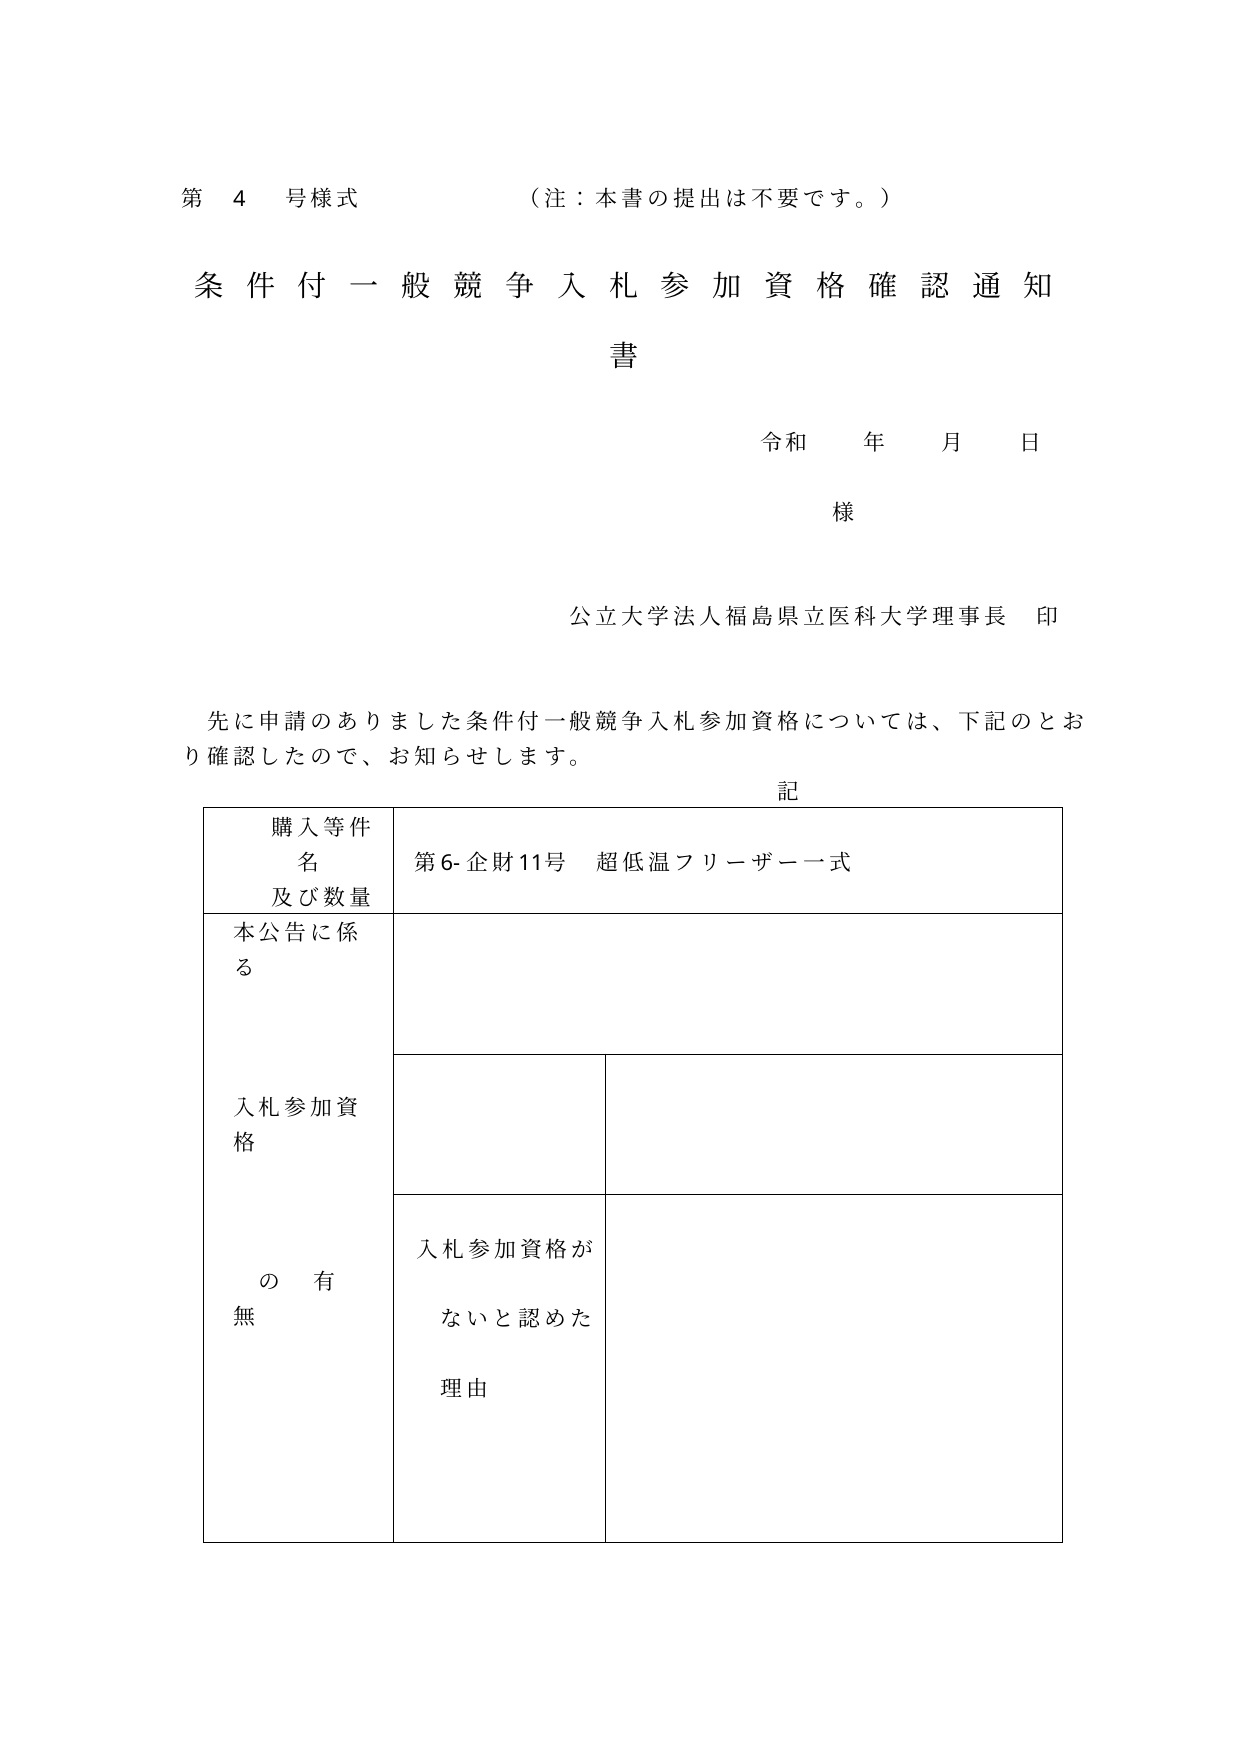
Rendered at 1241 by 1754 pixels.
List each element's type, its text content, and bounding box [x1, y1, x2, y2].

table_header 第6-企財11号 超低温フリーザー一式 [394, 808, 1062, 913]
table_cell [606, 1195, 1062, 1542]
table_cell [394, 914, 1062, 1053]
text 先に申請のありました条件付一般競争入札参加資格については、下記のとおり確認したので、お知らせします。 [181, 702, 1089, 772]
table_header 購入等件名 及び数量 [204, 808, 393, 913]
text 公立大学法人福島県立医科大学理事長 印 [181, 598, 1089, 633]
text 条件付一般競争入札参加資格確認通知書 [181, 249, 1089, 388]
text 第4号様式 （注：本書の提出は不要です。） [181, 179, 1089, 214]
table_cell [394, 1055, 605, 1194]
table_cell 本公告に係る 入札参加資格 の 有 無 [204, 914, 393, 1542]
table_cell 入札参加資格が ないと認めた 理由 [394, 1195, 605, 1542]
text 令和 年 月 日 [181, 423, 1045, 458]
table_cell [606, 1055, 1062, 1194]
text 様 [181, 493, 1089, 528]
text 記 [181, 772, 1089, 807]
